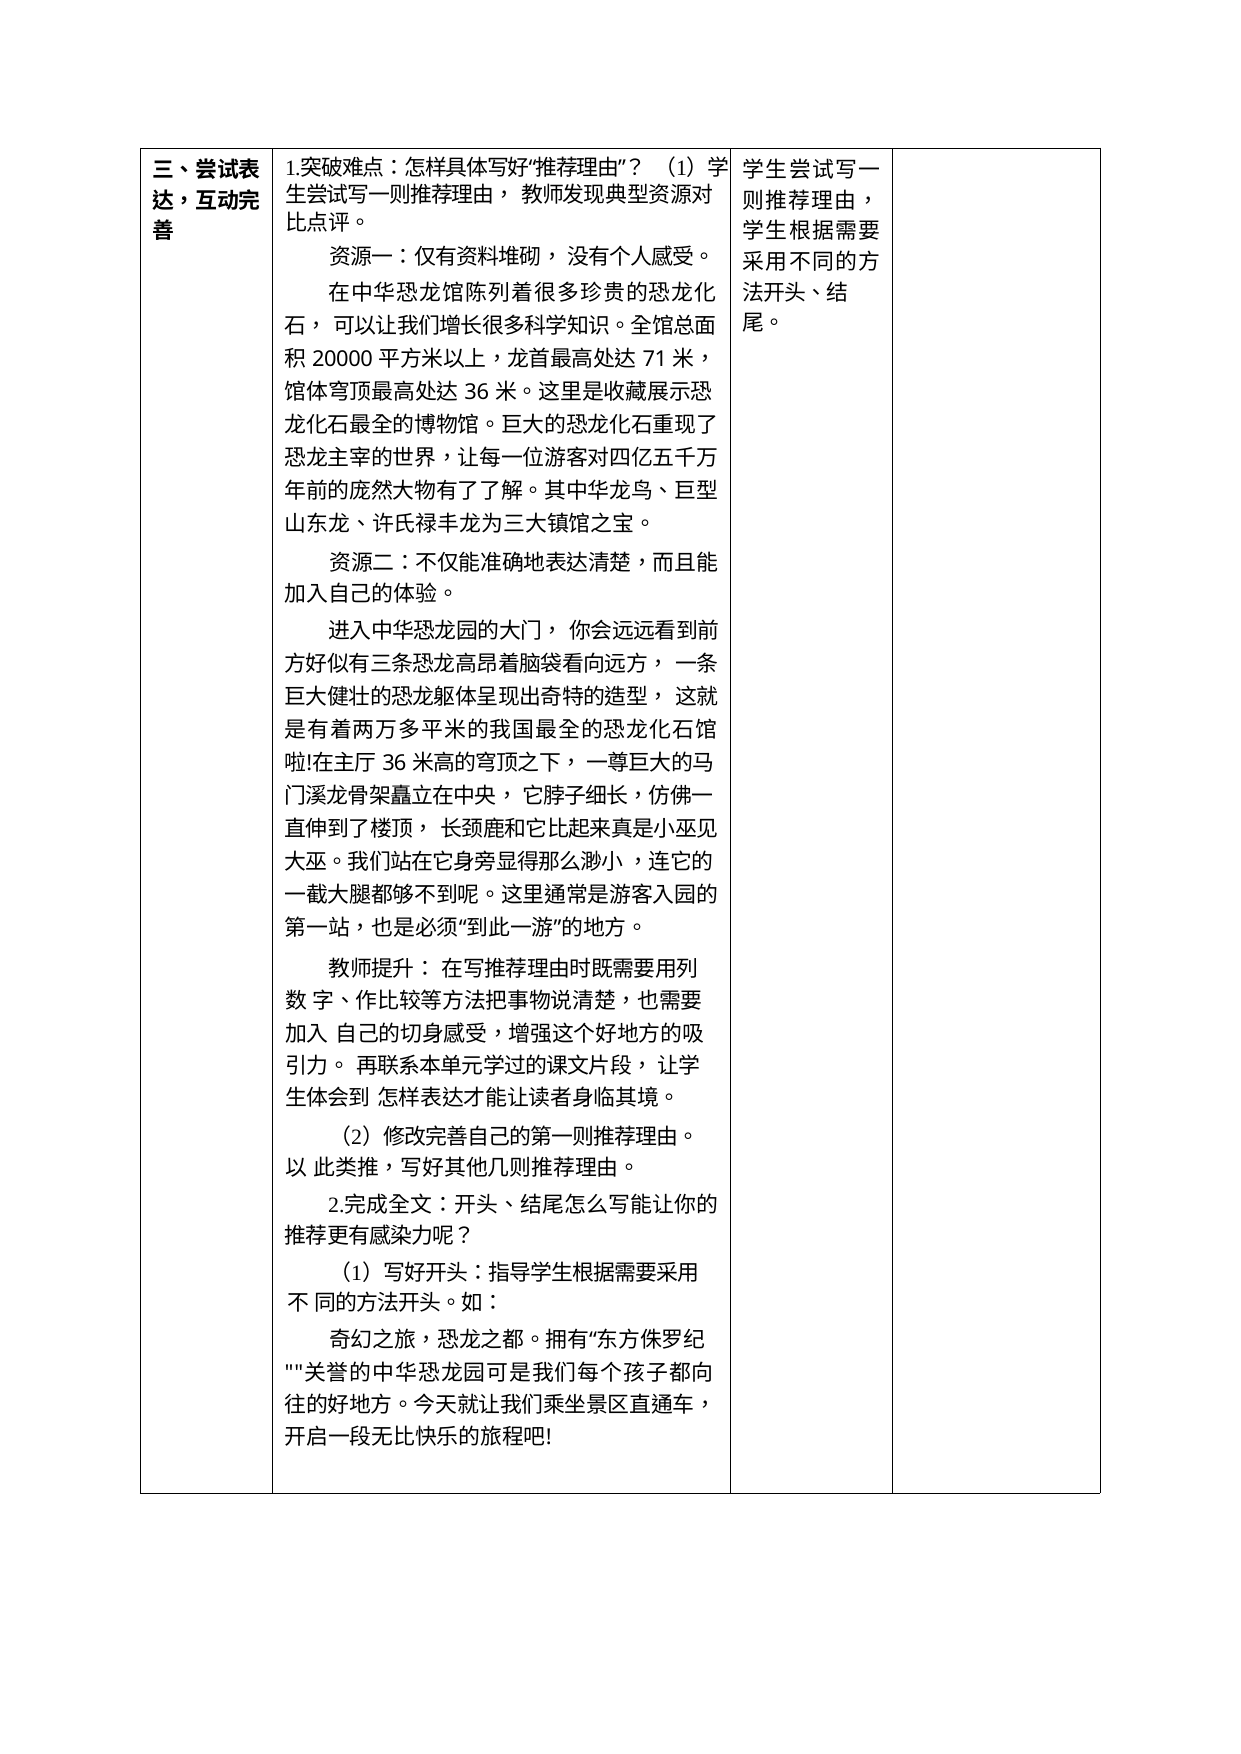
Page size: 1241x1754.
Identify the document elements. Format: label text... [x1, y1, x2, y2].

table_cell 三、尝试表 达，互动完善 [141, 149, 272, 1493]
table_cell 学生尝试写一 则推荐理由，学生根据需要 采用不同的方 法开头、结尾。 [731, 149, 892, 1493]
table_cell [893, 149, 1100, 1493]
table_cell 1.突破难点：怎样具体写好“推荐理由”？ （1）学生尝试写一则推荐理由， 教师发现典型资源对比点评。 资源一：仅有资料堆砌， 没有个人感受。 在中华恐龙馆陈列着很多珍贵的恐龙化 石， 可以让我们增长很多科学知识。全馆总面 积 20000 平方米以上，龙首最高处达 71 米， 馆体穹顶最高处达 36 米。这里是收藏展示恐 龙化石最全的博物馆。巨大的恐龙化石重现了 恐龙主宰的世界，让每一位游客对四亿五千万 年前的庞然大物有了了解。其中华龙鸟、巨型 山东龙、许氏禄丰龙为三大镇馆之宝。 资源二：不仅能准确地表达清楚，而且能 加入自己的体验。 进入中华恐龙园的大门， 你会远远看到前 方好似有三条恐龙高昂着脑袋看向远方， 一条 巨大健壮的恐龙躯体呈现出奇特的造型， 这就 是有着两万多平米的我国最全的恐龙化石馆 啦!在主厅 36 米高的穹顶之下， 一尊巨大的马 门溪龙骨架矗立在中央， 它脖子细长，仿佛一 直伸到了楼顶， 长颈鹿和它比起来真是小巫见 大巫。我们站在它身旁显得那么渺小 ，连它的 一截大腿都够不到呢。这里通常是游客入园的 第一站，也是必须“到此一游”的地方。 教师提升： 在写推荐理由时既需要用列数 字、作比较等方法把事物说清楚，也需要加入 自己的切身感受，增强这个好地方的吸引力。 再联系本单元学过的课文片段， 让学生体会到 怎样表达才能让读者身临其境。 （2）修改完善自己的第一则推荐理由。以 此类推，写好其他几则推荐理由。 2.完成全文：开头、结尾怎么写能让你的 推荐更有感染力呢？ （1）写好开头：指导学生根据需要采用不 同的方法开头。如： 奇幻之旅，恐龙之都。拥有“东方侏罗纪 ""关誉的中华恐龙园可是我们每个孩子都向 往的好地方。今天就让我们乘坐景区直通车， 开启一段无比快乐的旅程吧! [273, 149, 730, 1493]
